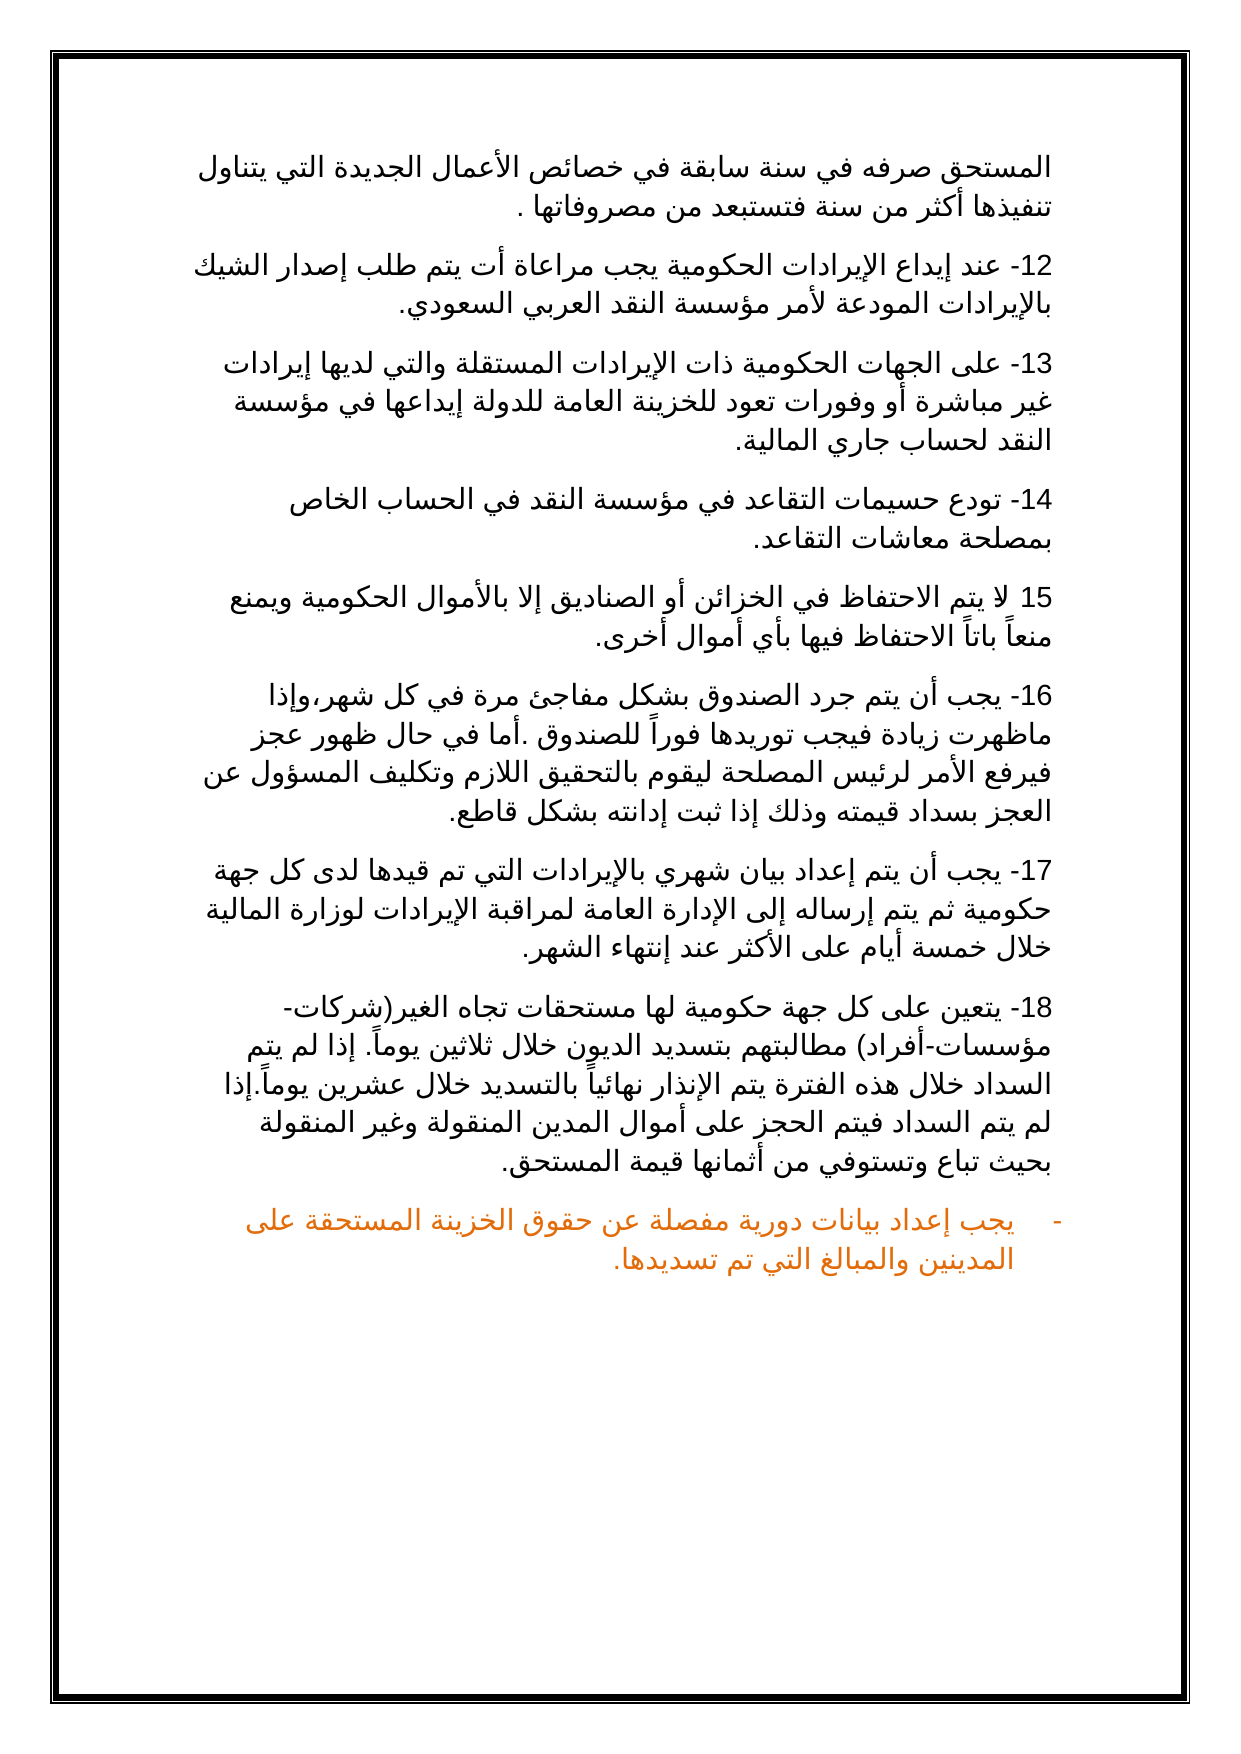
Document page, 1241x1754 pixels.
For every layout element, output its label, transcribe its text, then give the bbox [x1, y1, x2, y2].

text 12- عند إيداع الإيرادات الحكومية يجب مراعاة أت يتم طلب إصدار الشيك بالإيرادات المودعة لأمر مؤسسة النقد العربي السعودي. [187, 248, 1053, 320]
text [187, 150, 1053, 222]
text 18- يتعين على كل جهة حكومية لها مستحقات تجاه الغير(شركات-مؤسسات-أفراد) مطالبتهم بتسديد الديون خلال ثلاثين يوماً. إذا لم يتم السداد خلال هذه الفترة يتم الإنذار نهائياً بالتسديد خلال عشرين يوماً.إذا لم يتم السداد فيتم الحجز على أموال المدين المنقولة وغير المنقولة بحيث تباع وتستوفي من أثمانها قيمة المستحق. [187, 989, 1053, 1177]
text 15-لا يتم الاحتفاظ في الخزائن أو الصناديق إلا بالأموال الحكومية ويمنع منعاً باتاً الاحتفاظ فيها بأي أموال أخرى. [187, 580, 1053, 652]
list يجب إعداد بيانات دورية مفصلة عن حقوق الخزينة المستحقة على المدينين والمبالغ التي تم تسديدها. [187, 1203, 1053, 1275]
text 13- على الجهات الحكومية ذات الإيرادات المستقلة والتي لديها إيرادات غير مباشرة أو وفورات تعود للخزينة العامة للدولة إيداعها في مؤسسة النقد لحساب جاري المالية. [187, 346, 1053, 456]
text 16- يجب أن يتم جرد الصندوق بشكل مفاجئ مرة في كل شهر،وإذا ماظهرت زيادة فيجب توريدها فوراً للصندوق .أما في حال ظهور عجز فيرفع الأمر لرئيس المصلحة ليقوم بالتحقيق اللازم وتكليف المسؤول عن العجز بسداد قيمته وذلك إذا ثبت إدانته بشكل قاطع. [187, 678, 1053, 827]
text 14- تودع حسيمات التقاعد في مؤسسة النقد في الحساب الخاص بمصلحة معاشات التقاعد. [187, 482, 1053, 554]
text 17- يجب أن يتم إعداد بيان شهري بالإيرادات التي تم قيدها لدى كل جهة حكومية ثم يتم إرساله إلى الإدارة العامة لمراقبة الإيرادات لوزارة المالية خلال خمسة أيام على الأكثر عند إنتهاء الشهر. [187, 853, 1053, 964]
